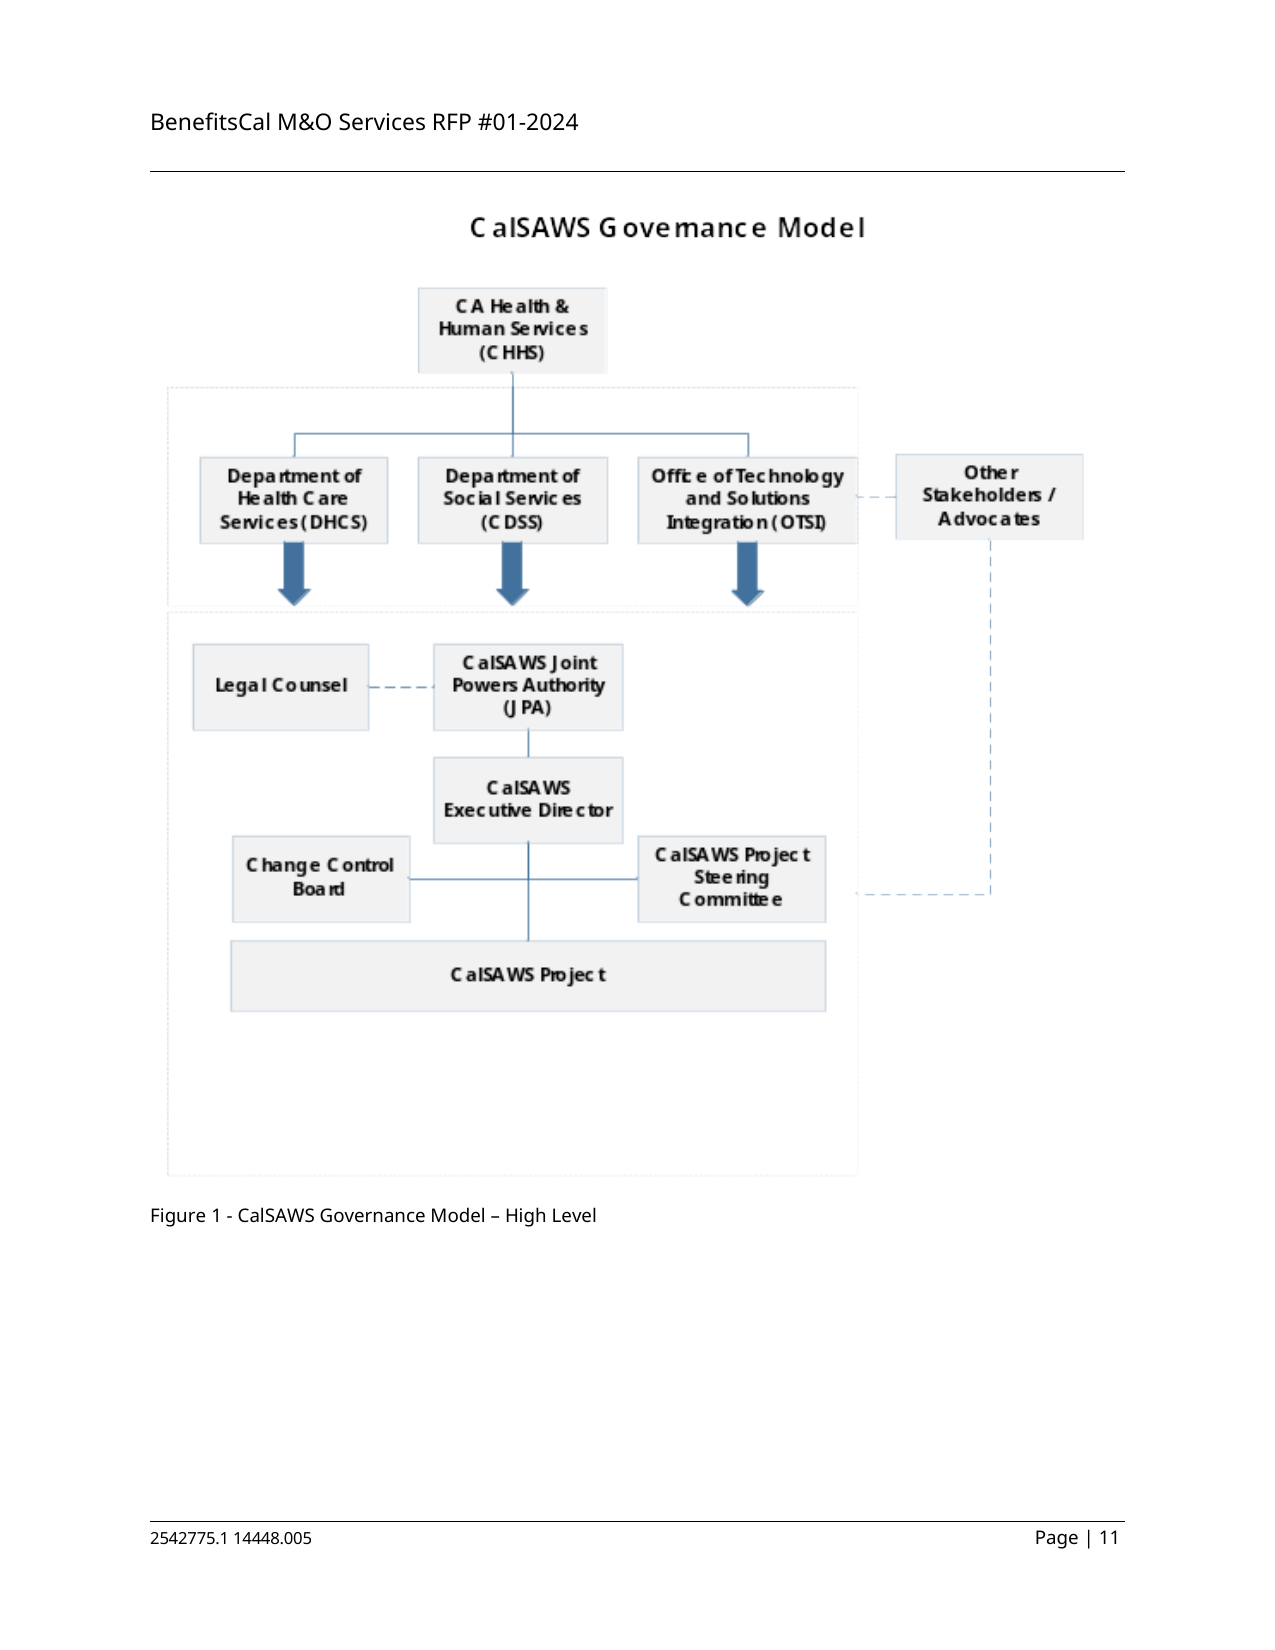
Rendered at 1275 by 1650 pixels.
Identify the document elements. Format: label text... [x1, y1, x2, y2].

text Figure 1 - CalSAWS Governance Model – High Level [150, 1202, 1125, 1227]
